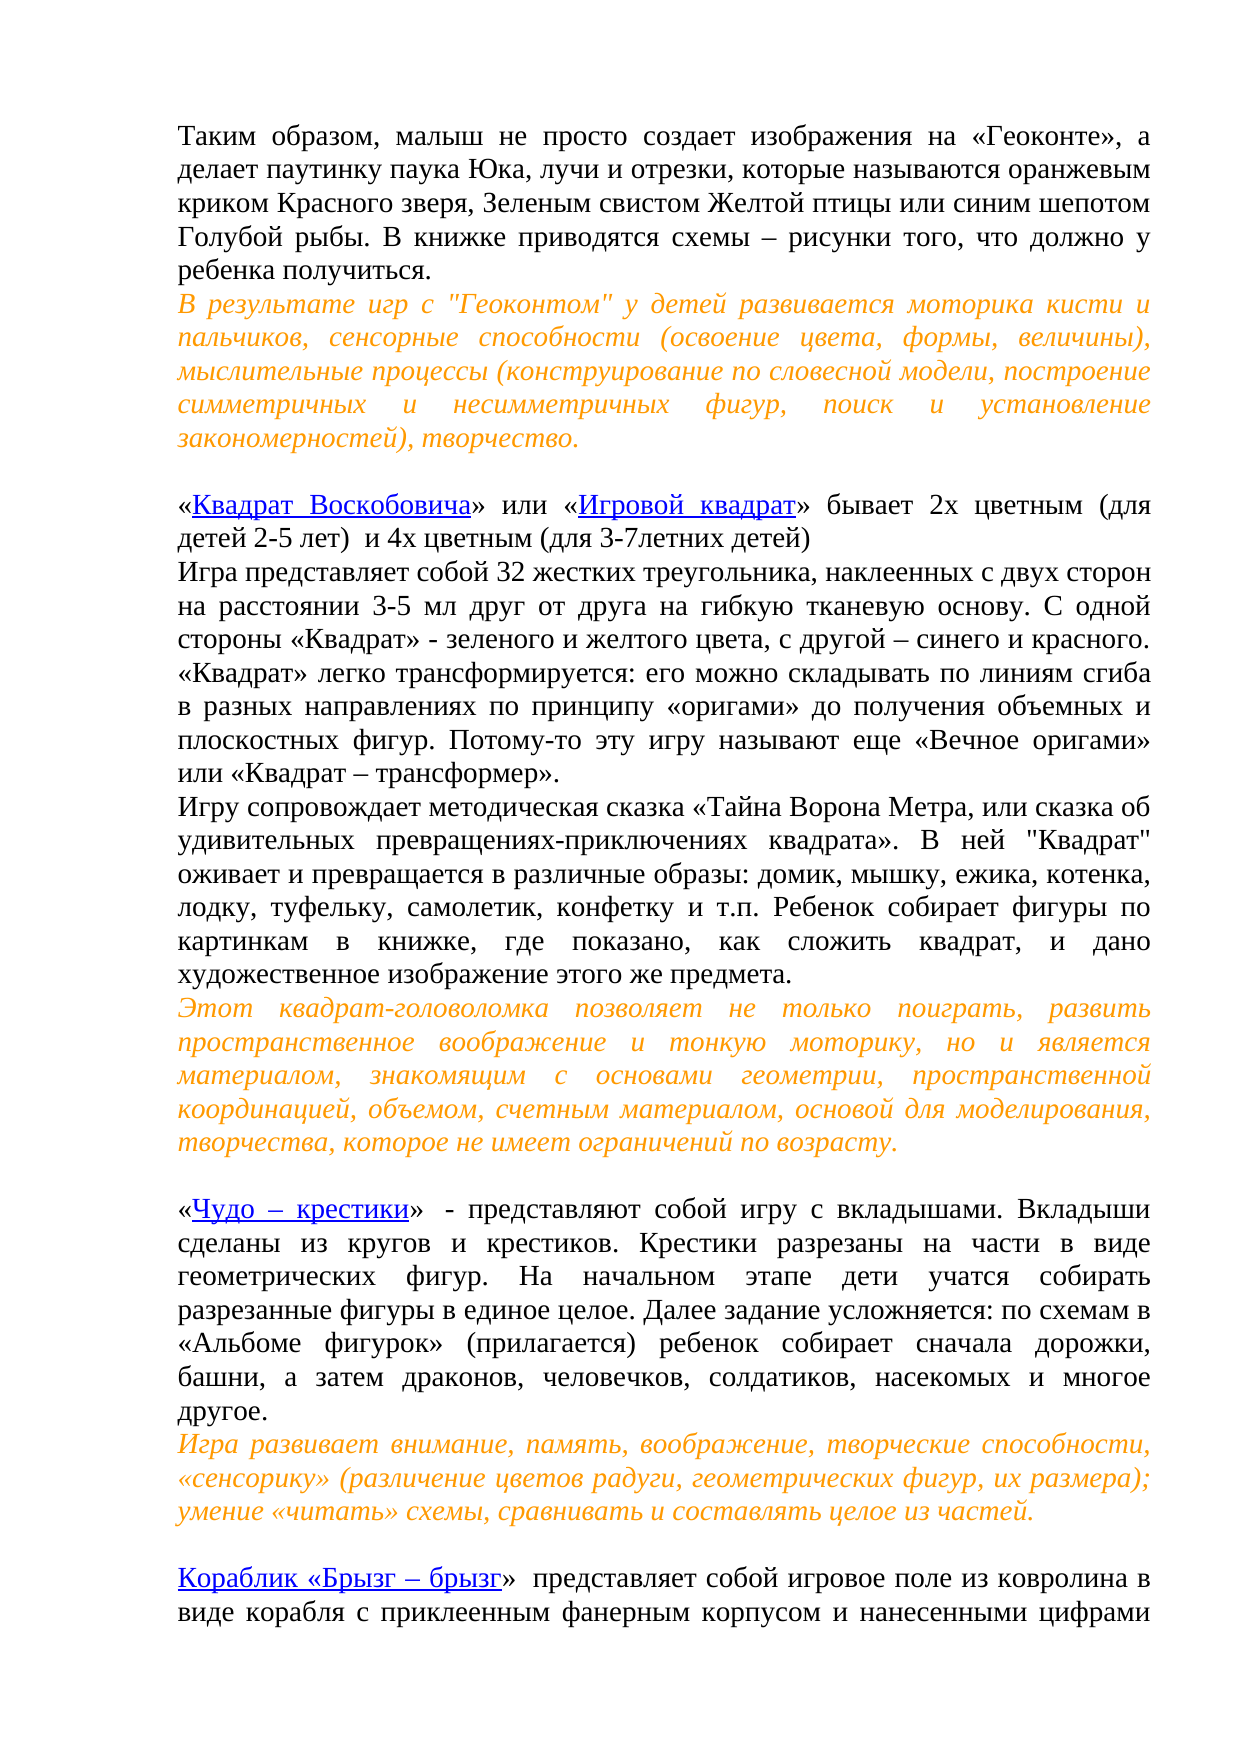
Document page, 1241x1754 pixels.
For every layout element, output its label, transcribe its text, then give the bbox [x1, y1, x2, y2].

text Таким образом, малыш не просто создает изображения на «Геоконте», а делает паутинку паука Юка, лучи и отрезки, которые называются оранжевым криком Красного зверя, Зеленым свистом Желтой птицы или синим шепотом Голубой рыбы. В книжке приводятся схемы – рисунки того, что должно у ребенка получиться. [177, 118, 1152, 286]
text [177, 1560, 1152, 1627]
text Игра развивает внимание, память, воображение, творческие способности, «сенсорику» (различение цветов радуги, геометрических фигур, их размера); умение «читать» схемы, сравнивать и составлять целое из частей. [177, 1426, 1152, 1527]
text «Квадрат Воскобовича» или «Игровой квадрат» бывает 2х цветным (для детей 2-5 лет) и 4х цветным (для 3-7летних детей) [177, 487, 1152, 554]
text В результате игр с "Геоконтом" у детей развивается моторика кисти и пальчиков, сенсорные способности (освоение цвета, формы, величины), мыслительные процессы (конструирование по словесной модели, построение симметричных и несимметричных фигур, поиск и установление закономерностей), творчество. [177, 286, 1152, 453]
text Этот квадрат-головоломка позволяет не только поиграть, развить пространственное воображение и тонкую моторику, но и является материалом, знакомящим с основами геометрии, пространственной координацией, объемом, счетным материалом, основой для моделирования, творчества, которое не имеет ограничений по возрасту. [177, 990, 1152, 1158]
text Игра представляет собой 32 жестких треугольника, наклеенных с двух сторон на расстоянии 3-5 мл друг от друга на гибкую тканевую основу. С одной стороны «Квадрат» - зеленого и желтого цвета, с другой – синего и красного. «Квадрат» легко трансформируется: его можно складывать по линиям сгиба в разных направлениях по принципу «оригами» до получения объемных и плоскостных фигур. Потому-то эту игру называют еще «Вечное оригами» или «Квадрат – трансформер». [177, 554, 1152, 789]
text Игру сопровождает методическая сказка «Тайна Ворона Метра, или сказка об удивительных превращениях-приключениях квадрата». В ней "Квадрат" оживает и превращается в различные образы: домик, мышку, ежика, котенка, лодку, туфельку, самолетик, конфетку и т.п. Ребенок собирает фигуры по картинкам в книжке, где показано, как сложить квадрат, и дано художественное изображение этого же предмета. [177, 789, 1152, 990]
text «Чудо – крестики» - представляют собой игру с вкладышами. Вкладыши сделаны из кругов и крестиков. Крестики разрезаны на части в виде геометрических фигур. На начальном этапе дети учатся собирать разрезанные фигуры в единое целое. Далее задание усложняется: по схемам в «Альбоме фигурок» (прилагается) ребенок собирает сначала дорожки, башни, а затем драконов, человечков, солдатиков, насекомых и многое другое. [177, 1191, 1152, 1426]
